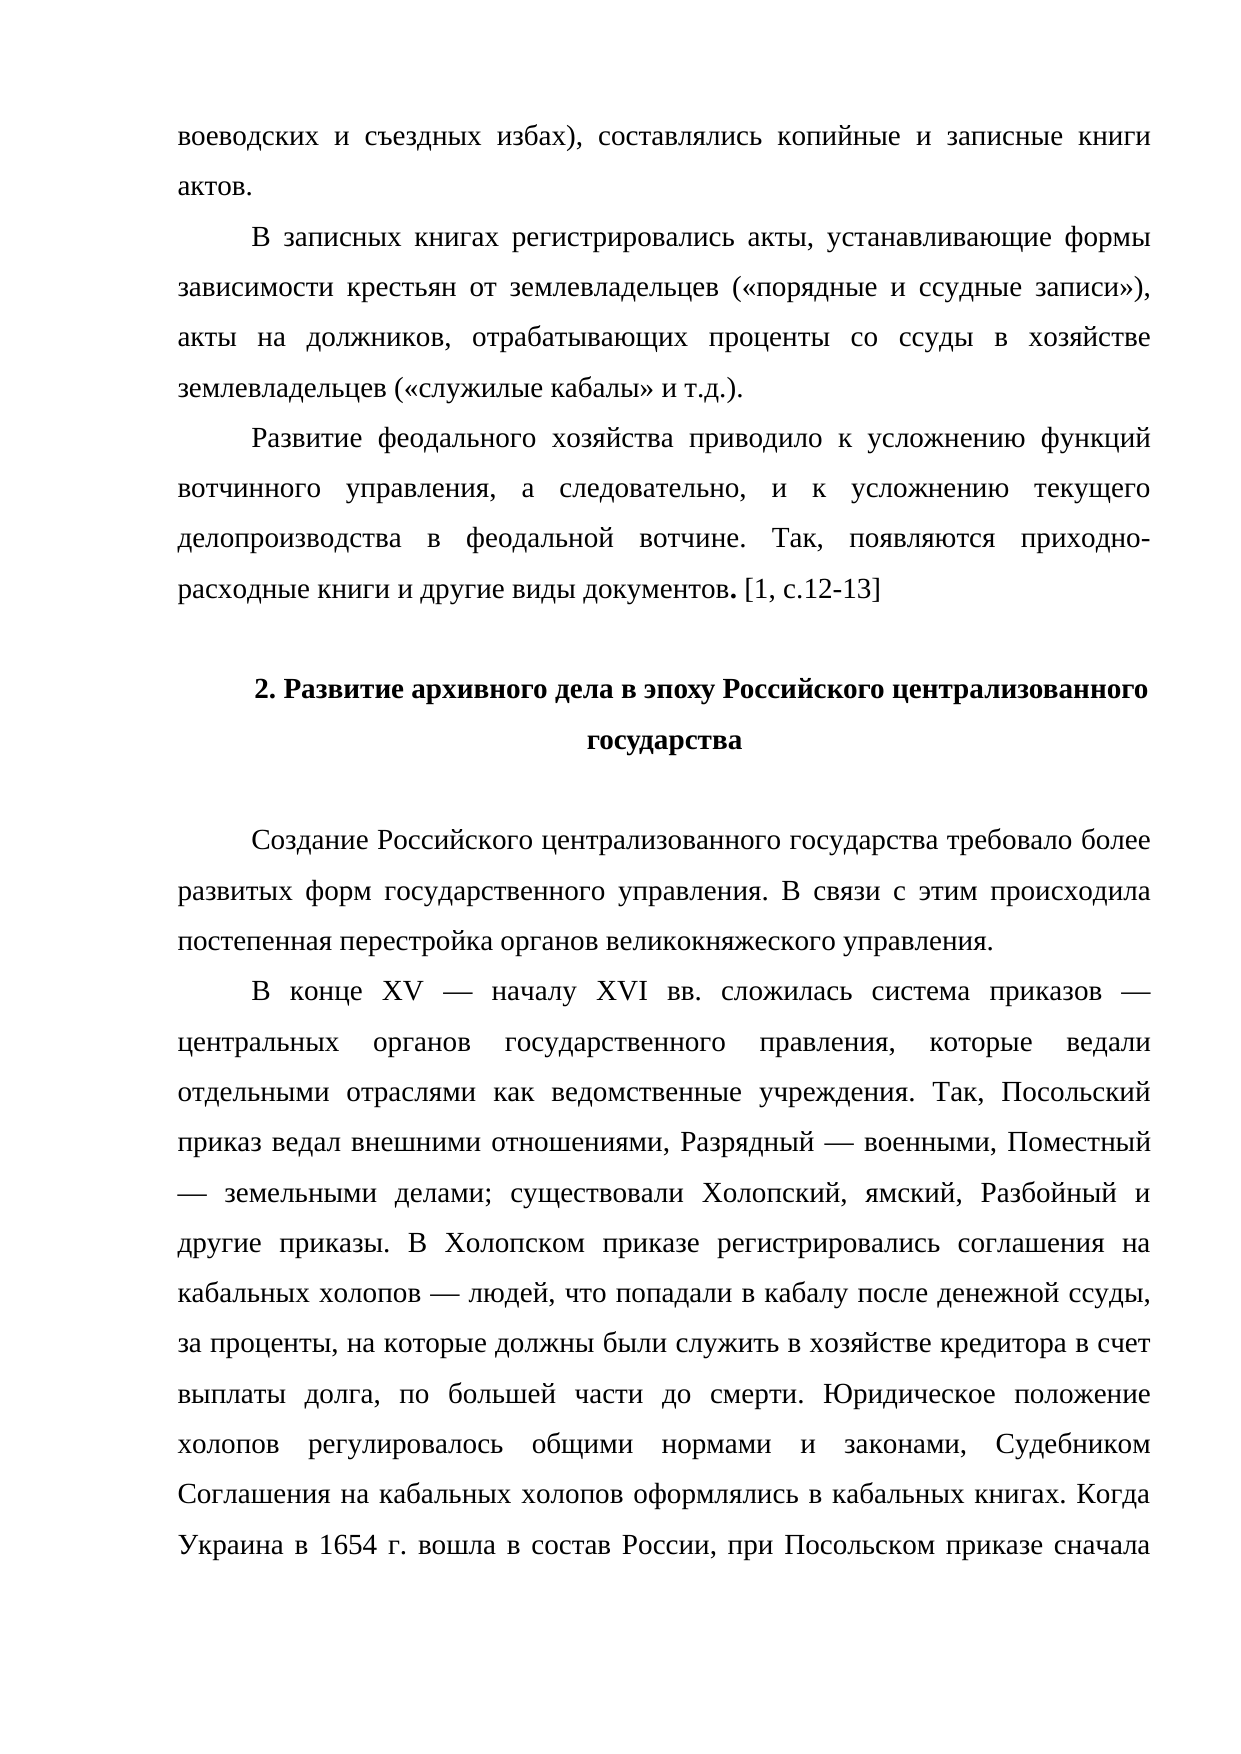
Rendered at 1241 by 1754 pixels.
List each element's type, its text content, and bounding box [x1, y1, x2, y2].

text В записных книгах регистрировались акты, устанавливающие формы зависимости крестьян от землевладельцев («порядные и ссудные записи»), акты на должников, отрабатывающих проценты со ссуды в хозяйстве землевладельцев («служилые кабалы» и т.д.). [177, 219, 1152, 403]
subtitle 2. Развитие архивного дела в эпоху Российского централизованного государства [177, 672, 1152, 755]
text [177, 118, 1152, 202]
text Создание Российского централизованного государства требовало более развитых форм государственного управления. В связи с этим происходила постепенная перестройка органов великокняжеского управления. [177, 822, 1152, 957]
text Развитие феодального хозяйства приводило к усложнению функций вотчинного управления, а следовательно, и к усложнению текущего делопроизводства в феодальной вотчине. Так, появляются приходно-расходные книги и другие виды документов. [1, с.12-13] [177, 420, 1152, 604]
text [177, 973, 1152, 1560]
